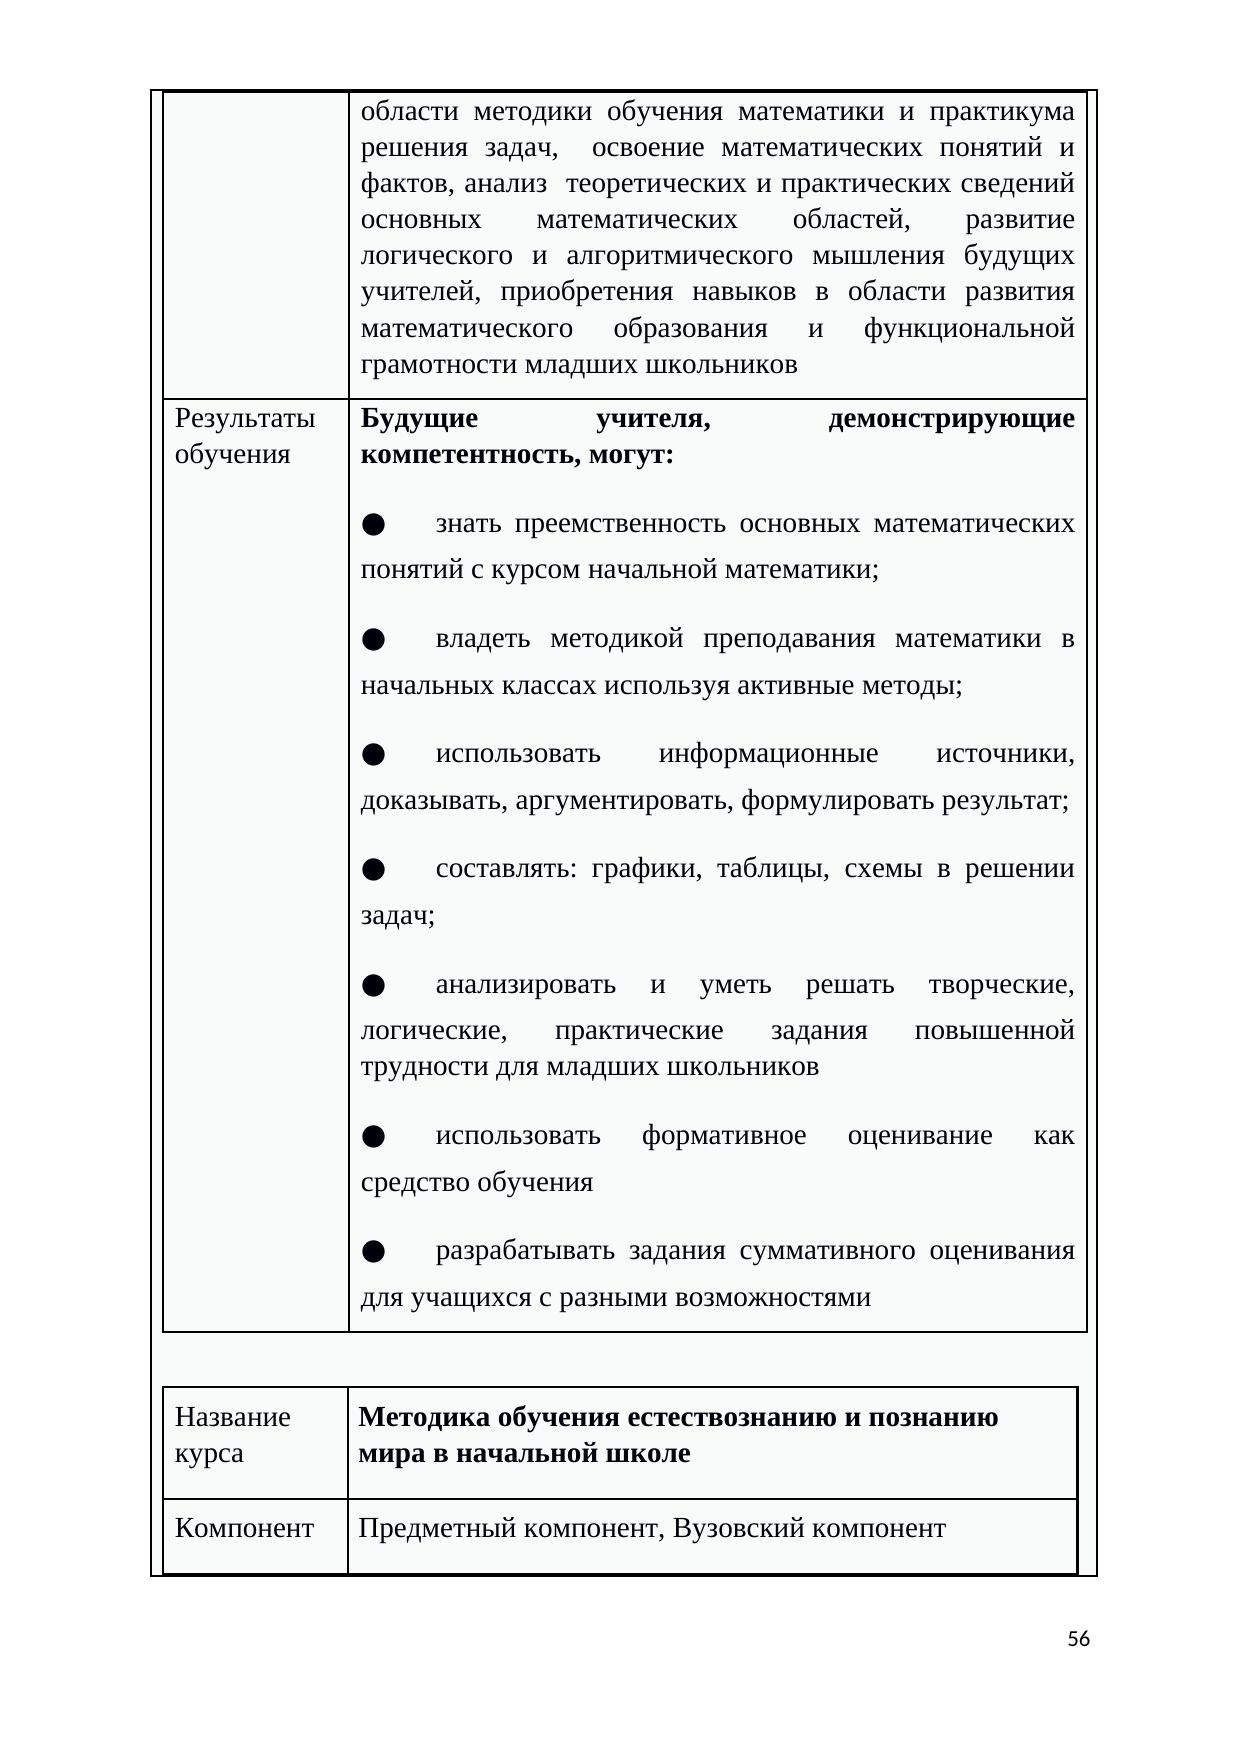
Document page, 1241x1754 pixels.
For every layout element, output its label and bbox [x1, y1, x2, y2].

table_cell [152, 91, 1096, 1575]
